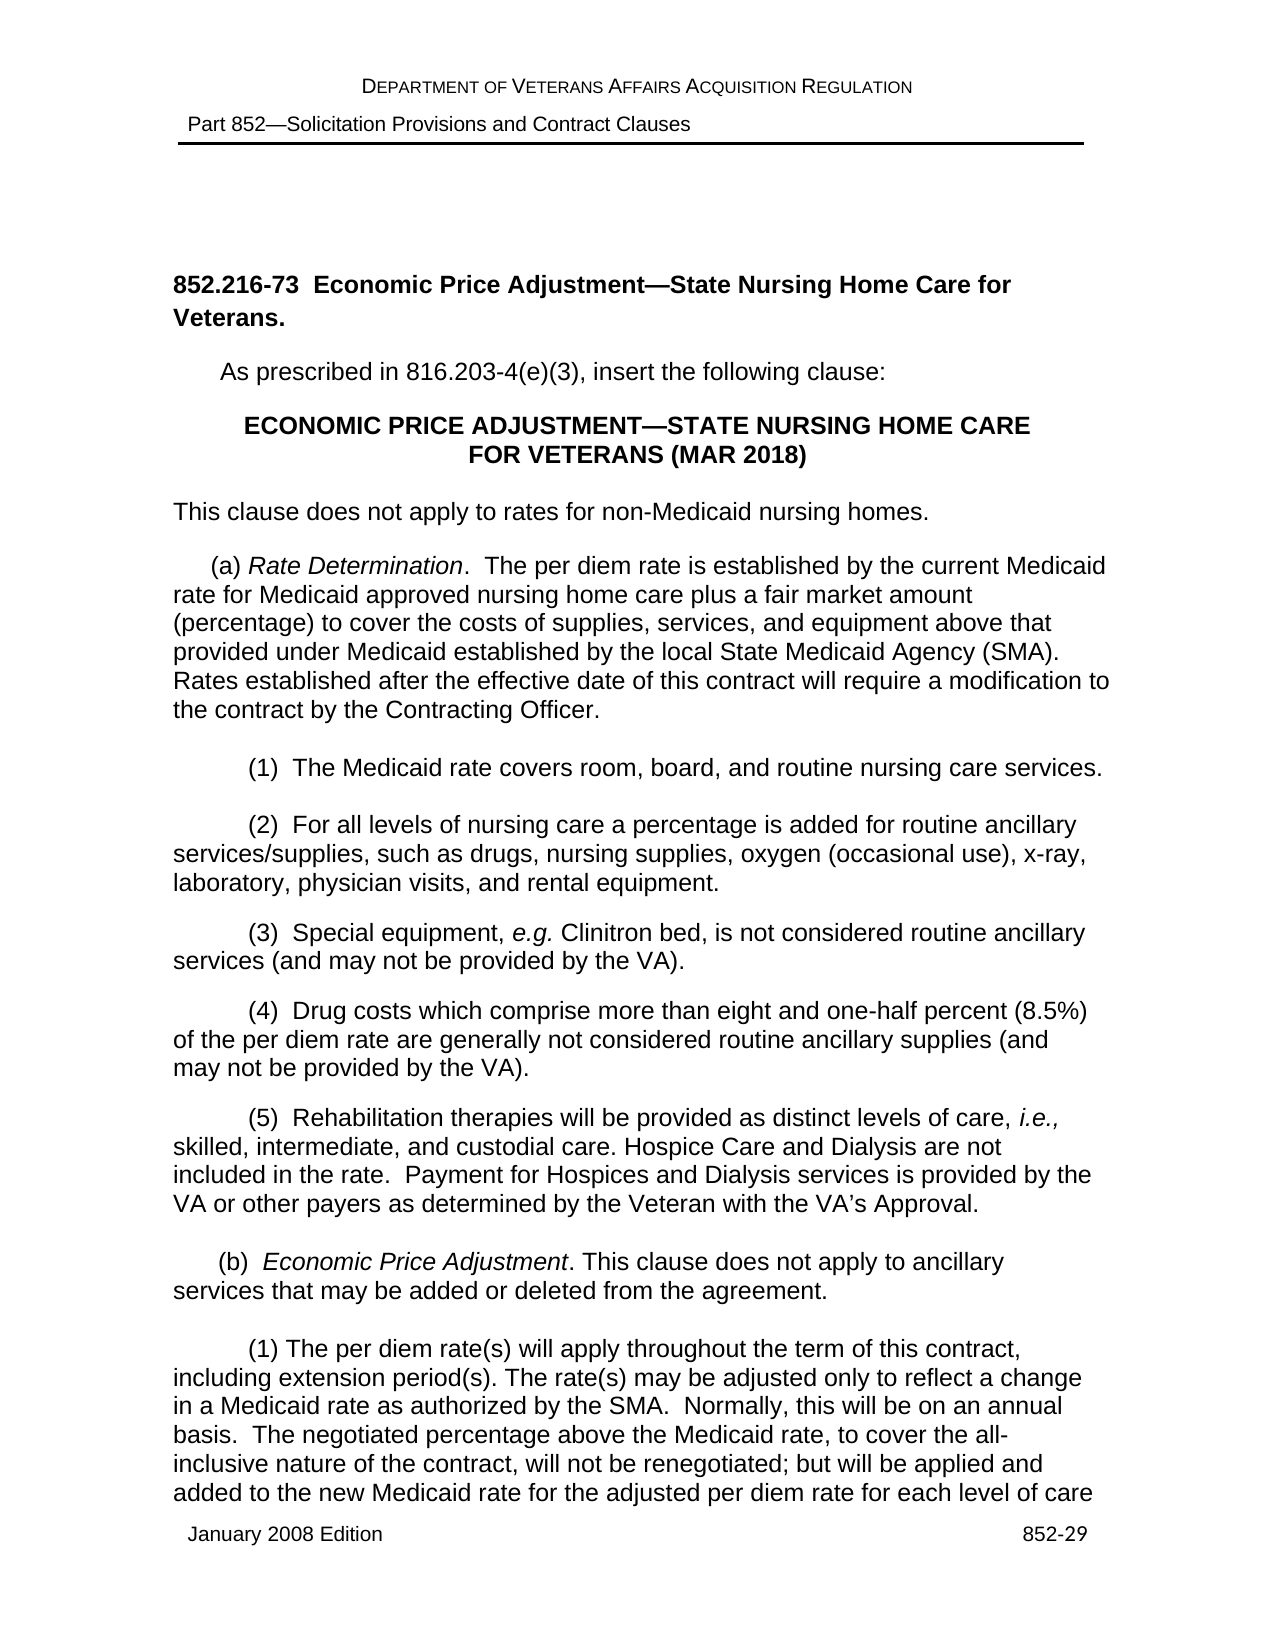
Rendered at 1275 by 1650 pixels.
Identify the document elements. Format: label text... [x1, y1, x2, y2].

text FOR VETERANS (MAR 2018) [173, 439, 1102, 468]
text 852.216-73 Economic Price Adjustment—State Nursing Home Care for Veterans. [173, 270, 1102, 332]
text (a) Rate Determination. The per diem rate is established by the current Medicaid rate for Medicaid approved nursing home care plus a fair market amount (percentage) to cover the costs of supplies, services, and equipment above that provided under Medicaid established by the local State Medicaid Agency (SMA). Rates established after the effective date of this contract will require a modification to the contract by the Contracting Officer. [173, 551, 1117, 723]
text (3) Special equipment, e.g. Clinitron bed, is not considered routine ancillary services (and may not be provided by the VA). [173, 918, 1102, 975]
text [173, 1334, 1102, 1506]
text As prescribed in 816.203-4(e)(3), insert the following clause: [173, 357, 1042, 386]
text (1) The Medicaid rate covers room, board, and routine nursing care services. [173, 753, 1117, 781]
text (2) For all levels of nursing care a percentage is added for routine ancillary services/supplies, such as drugs, nursing supplies, oxygen (occasional use), x-ray, laboratory, physician visits, and rental equipment. [173, 811, 1102, 897]
text This clause does not apply to rates for non-Medicaid nursing homes. [173, 497, 1102, 526]
text (4) Drug costs which comprise more than eight and one-half percent (8.5%) of the per diem rate are generally not considered routine ancillary supplies (and may not be provided by the VA). [173, 996, 1102, 1082]
text (b) Economic Price Adjustment. This clause does not apply to ancillary services that may be added or deleted from the agreement. [173, 1247, 1102, 1305]
text (5) Rehabilitation therapies will be provided as distinct levels of care, i.e., skilled, intermediate, and custodial care. Hospice Care and Dialysis are not included in the rate. Payment for Hospices and Dialysis services is provided by the VA or other payers as determined by the Veteran with the VA’s Approval. [173, 1103, 1102, 1218]
text ECONOMIC PRICE ADJUSTMENT—STATE NURSING HOME CARE [173, 411, 1102, 439]
